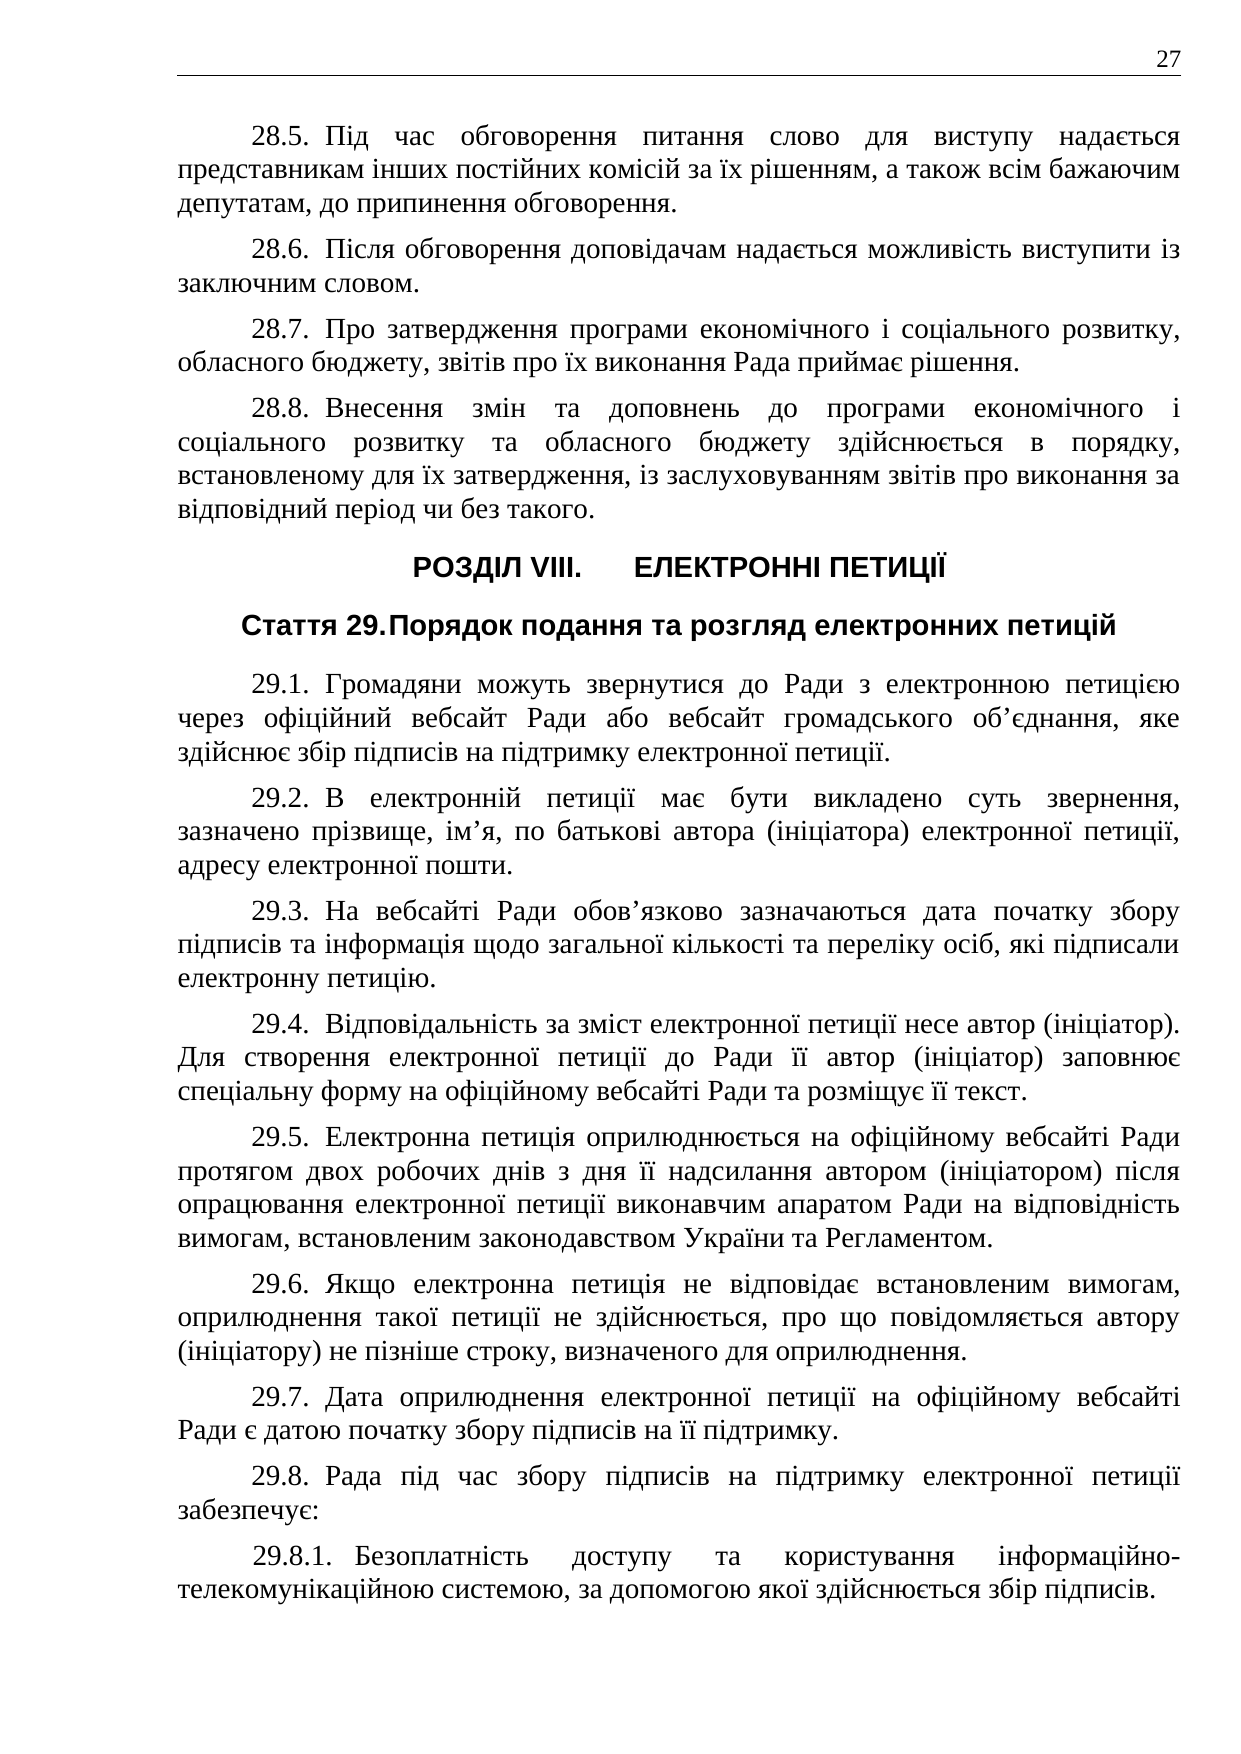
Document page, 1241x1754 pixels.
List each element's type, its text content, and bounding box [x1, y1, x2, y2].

list Дата оприлюднення електронної петиції на офіційному вебсайті Ради є датою початку збору підписів на її підтримку. [177, 1379, 1181, 1446]
list В електронній петиції має бути викладено суть звернення, зазначено прізвище, ім’я, по батькові автора (ініціатора) електронної петиції, адресу електронної пошти. [177, 780, 1181, 880]
list Після обговорення доповідачам надається можливість виступити із заключним словом. [177, 231, 1181, 298]
list Внесення змін та доповнень до програми економічного і соціального розвитку та обласного бюджету здійснюється в порядку, встановленому для їх затвердження, із заслуховуванням звітів про виконання за відповідний період чи без такого. [177, 390, 1181, 524]
list Громадяни можуть звернутися до Ради з електронною петицією через офіційний вебсайт Ради або вебсайт громадського об’єднання, яке здійснює збір підписів на підтримку електронної петиції. [177, 667, 1181, 767]
list Про затвердження програми економічного і соціального розвитку, обласного бюджету, звітів про їх виконання Рада приймає рішення. [177, 311, 1181, 378]
list Відповідальність за зміст електронної петиції несе автор (ініціатор). Для створення електронної петиції до Ради її автор (ініціатор) заповнює спеціальну форму на офіційному вебсайті Ради та розміщує її текст. [177, 1006, 1181, 1107]
list Якщо електронна петиція не відповідає встановленим вимогам, оприлюднення такої петиції не здійснюється, про що повідомляється автору (ініціатору) не пізніше строку, визначеного для оприлюднення. [177, 1266, 1181, 1366]
list На вебсайті Ради обов’язково зазначаються дата початку збору підписів та інформація щодо загальної кількості та переліку осіб, які підписали електронну петицію. [177, 893, 1181, 993]
subtitle ЕЛЕКТРОННІ ПЕТИЦІЇ [177, 549, 1181, 583]
list Електронна петиція оприлюднюється на офіційному вебсайті Ради протягом двох робочих днів з дня її надсилання автором (ініціатором) після опрацювання електронної петиції виконавчим апаратом Ради на відповідність вимогам, встановленим законодавством України та Регламентом. [177, 1119, 1181, 1253]
list Під час обговорення питання слово для виступу надається представникам інших постійних комісій за їх рішенням, а також всім бажаючим депутатам, до припинення обговорення. [177, 118, 1181, 219]
subtitle Порядок подання та розгляд електронних петицій [177, 608, 1181, 642]
list Рада під час збору підписів на підтримку електронної петиції забезпечує: [177, 1458, 1181, 1526]
list Безоплатність доступу та користування інформаційно-телекомунікаційною системою, за допомогою якої здійснюється збір підписів. [177, 1538, 1181, 1605]
